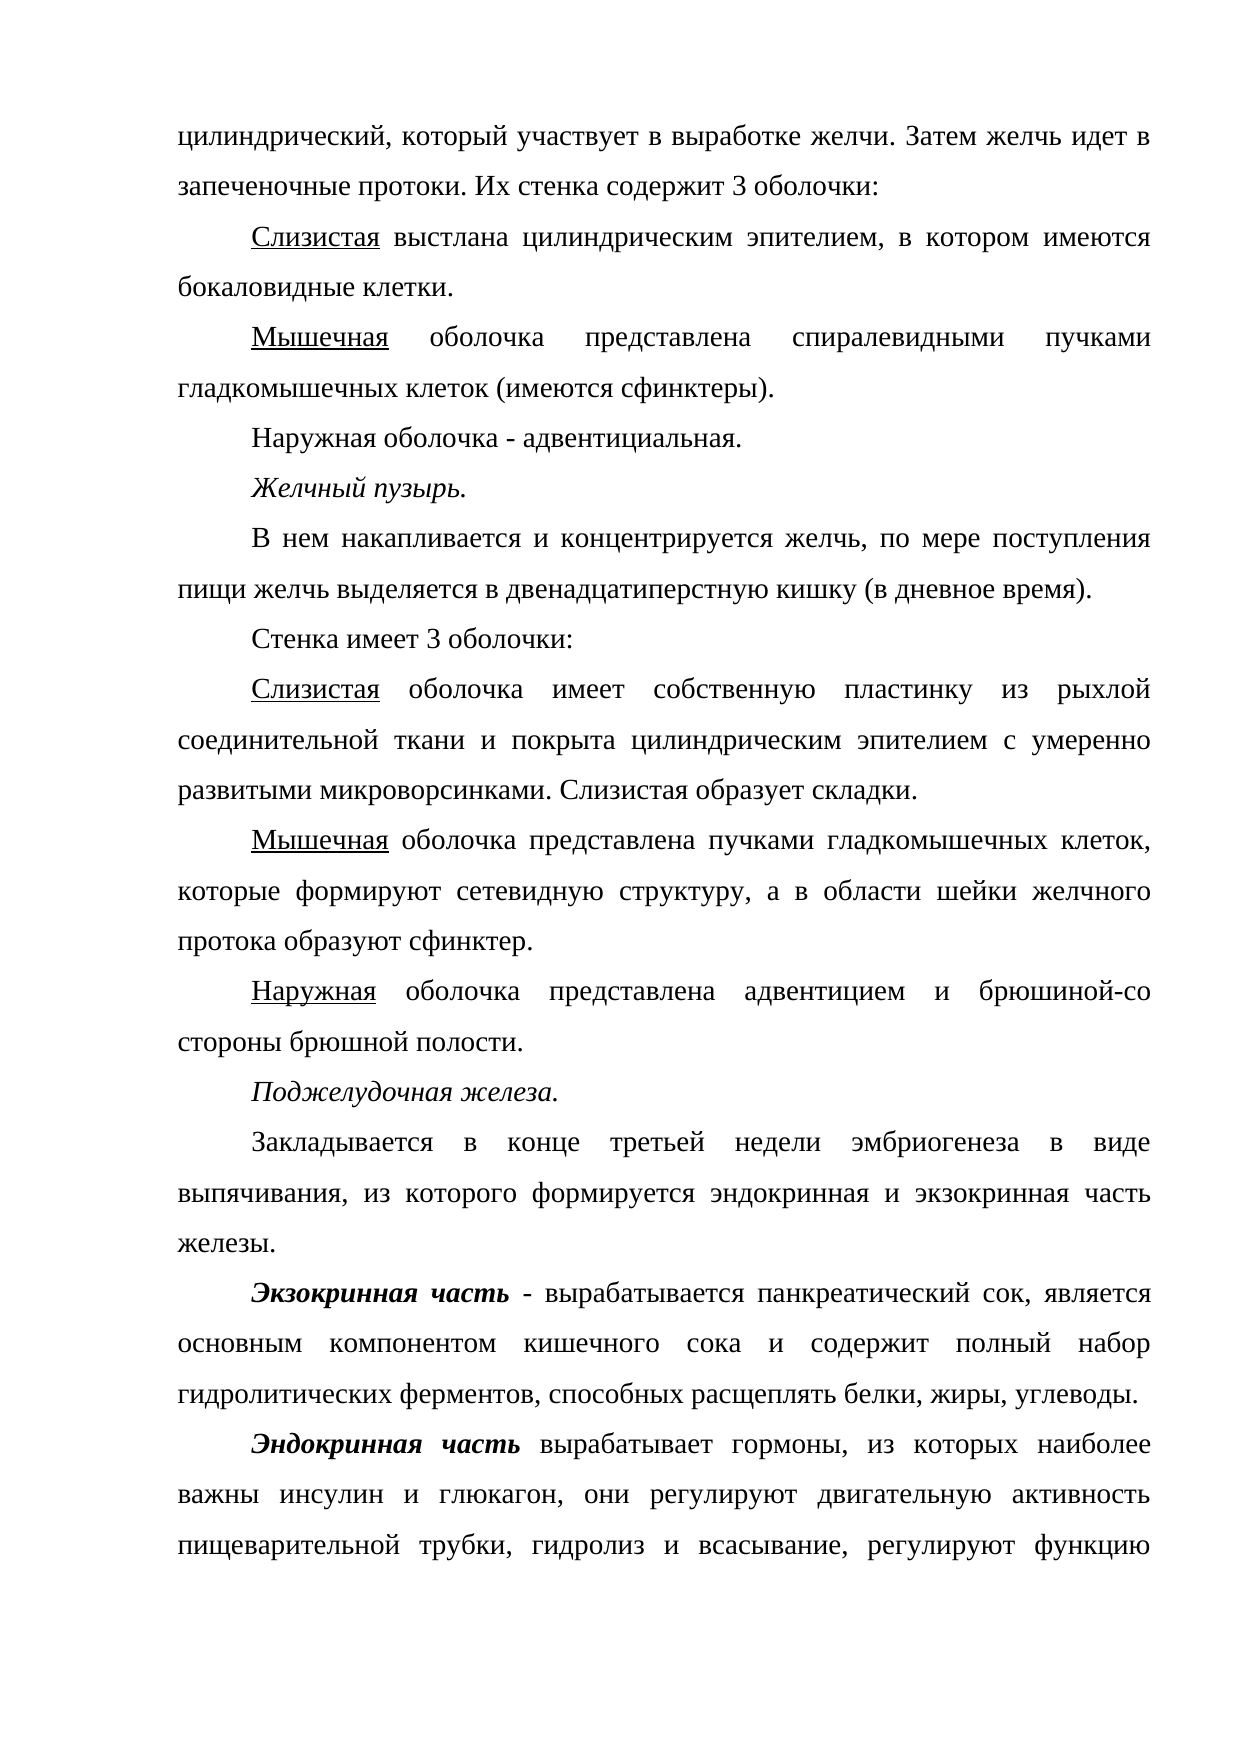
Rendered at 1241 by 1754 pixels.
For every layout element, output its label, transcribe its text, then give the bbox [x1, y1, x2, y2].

text Мышечная оболочка представлена спиралевидными пучками гладкомышечных клеток (имеются сфинктеры). [177, 319, 1152, 403]
text Наружная оболочка представлена адвентицием и брюшиной-со стороны брюшной полости. [177, 973, 1152, 1057]
text Наружная оболочка - адвентициальная. [177, 420, 1152, 453]
text Желчный пузырь. [177, 470, 1152, 504]
text Слизистая оболочка имеет собственную пластинку из рыхлой соединительной ткани и покрыта цилиндрическим эпителием с умеренно развитыми микроворсинками. Слизистая образует складки. [177, 672, 1152, 806]
text Поджелудочная железа. [177, 1074, 1152, 1108]
text Экзокринная часть - вырабатывается панкреатический сок, является основным компонентом кишечного сока и содержит полный набор гидролитических ферментов, способных расщеплять белки, жиры, углеводы. [177, 1275, 1152, 1409]
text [177, 118, 1152, 202]
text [177, 1426, 1152, 1560]
text Слизистая выстлана цилиндрическим эпителием, в котором имеются бокаловидные клетки. [177, 219, 1152, 303]
text Стенка имеет 3 оболочки: [177, 621, 1152, 655]
text Закладывается в конце третьей недели эмбриогенеза в виде выпячивания, из которого формируется эндокринная и экзокринная часть железы. [177, 1124, 1152, 1258]
text Мышечная оболочка представлена пучками гладкомышечных клеток, которые формируют сетевидную структуру, а в области шейки желчного протока образуют сфинктер. [177, 822, 1152, 957]
text В нем накапливается и концентрируется желчь, по мере поступления пищи желчь выделяется в двенадцатиперстную кишку (в дневное время). [177, 521, 1152, 604]
